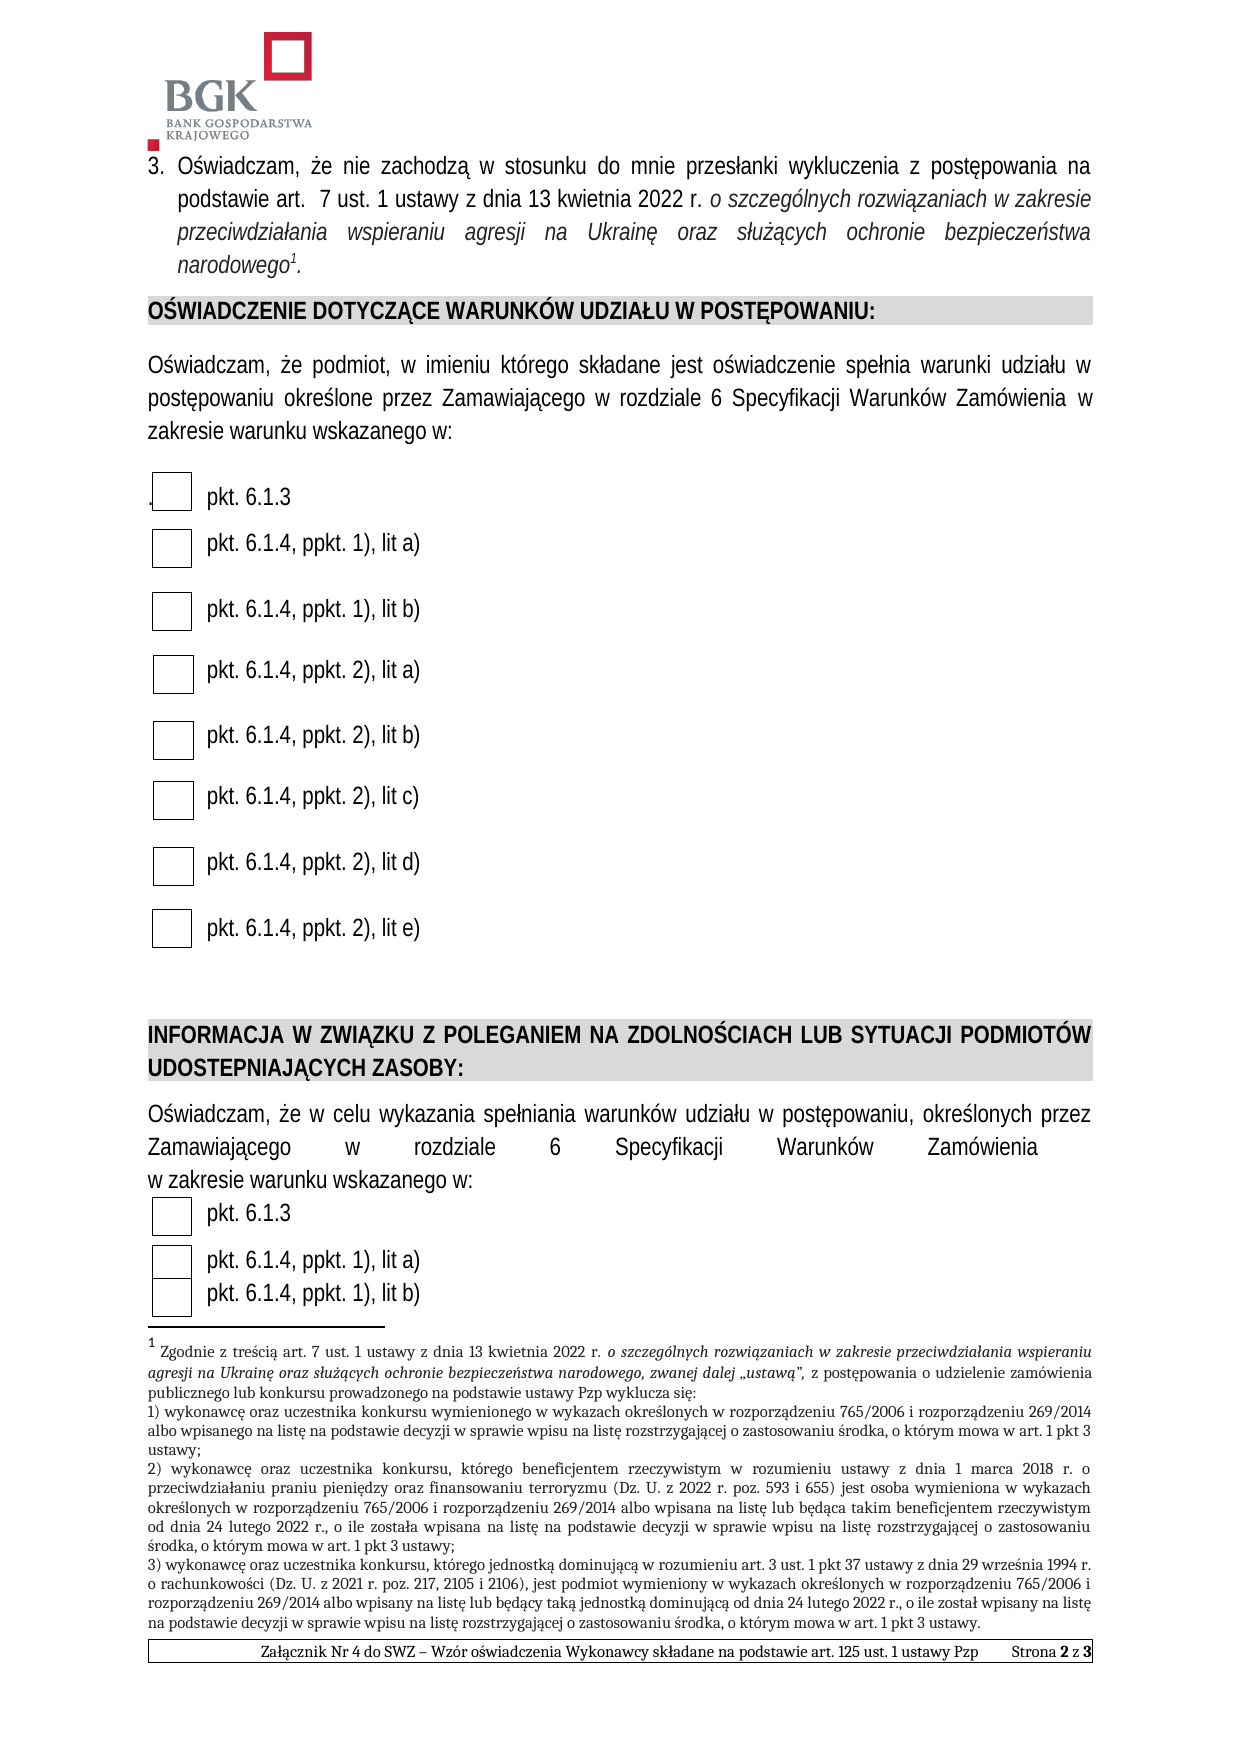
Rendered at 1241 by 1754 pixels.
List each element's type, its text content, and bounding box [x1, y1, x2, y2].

picture [147, 32, 312, 151]
text Oświadczam, że w celu wykazania spełniania warunków udziału w postępowaniu, określonych przez Zamawiającego w rozdziale 6 Specyfikacji Warunków Zamówienia w zakresie warunku wskazanego w: [148, 1099, 1093, 1194]
list pkt. 6.1.4, ppkt. 2), lit b) [162, 720, 1093, 749]
text Oświadczam, że podmiot, w imieniu którego składane jest oświadczenie spełnia warunki udziału w postępowaniu określone przez Zamawiającego w rozdziale 6 Specyfikacji Warunków Zamówienia w zakresie warunku wskazanego w: [148, 350, 1093, 444]
list pkt. 6.1.4, ppkt. 2), lit d) [194, 847, 1093, 875]
list pkt. 6.1.4, ppkt. 1), lit a) [162, 528, 1093, 557]
text .. pkt. 6.1.3 [192, 482, 1093, 510]
list pkt. 6.1.4, ppkt. 2), lit c) [194, 781, 1093, 809]
list pkt. 6.1.4, ppkt. 1), lit a) [162, 1244, 1093, 1273]
list pkt. 6.1.4, ppkt. 2), lit e) [192, 912, 1093, 941]
list pkt. 6.1.4, ppkt. 2), lit a) [162, 654, 1093, 683]
text OŚWIADCZENIE DOTYCZĄCE WARUNKÓW UDZIAŁU W POSTĘPOWANIU: [148, 296, 1093, 325]
list pkt. 6.1.4, ppkt. 1), lit b) [192, 1277, 1093, 1306]
list Oświadczam, że nie zachodzą w stosunku do mnie przesłanki wykluczenia z postępowania na podstawie art. 7 ust. 1 ustawy z dnia 13 kwietnia 2022 r. o szczególnych rozwiązaniach w zakresie przeciwdziałania wspieraniu agresji na Ukrainę oraz służących ochronie bezpieczeństwa narodowego. [148, 151, 1093, 278]
list pkt. 6.1.4, ppkt. 1), lit b) [192, 594, 1093, 623]
text INFORMACJA W ZWIĄZKU Z POLEGANIEM NA ZDOLNOŚCIACH LUB SYTUACJI PODMIOTÓW UDOSTEPNIAJĄCYCH ZASOBY: [148, 1019, 1093, 1081]
text pkt. 6.1.3 [192, 1198, 1093, 1227]
